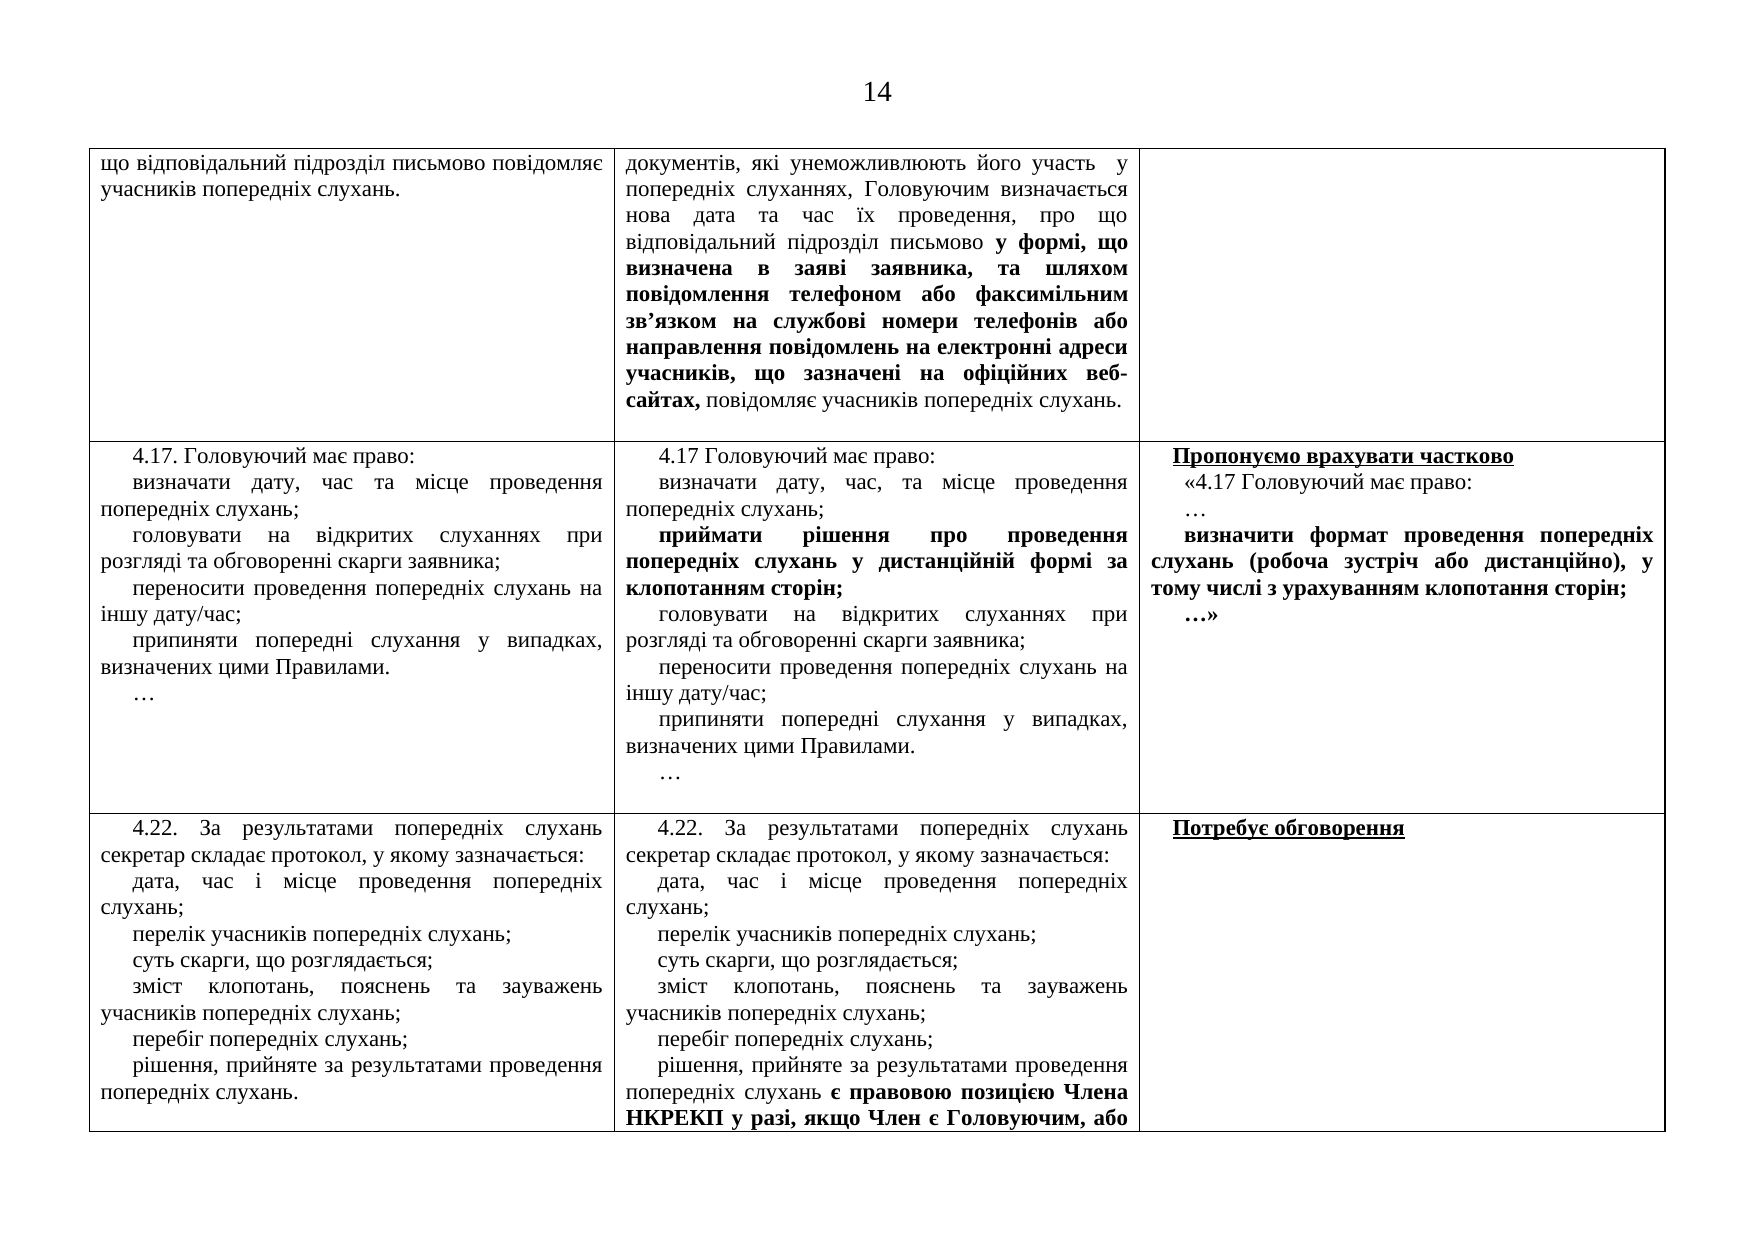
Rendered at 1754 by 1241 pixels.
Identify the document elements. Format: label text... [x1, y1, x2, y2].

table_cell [615, 149, 1139, 441]
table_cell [1140, 149, 1664, 441]
table_cell 4.17. Головуючий має право: визначати дату, час та місце проведення попередніх слухань; головувати на відкритих слуханнях при розгляді та обговоренні скарги заявника; переносити проведення попередніх слухань на іншу дату/час; припиняти попередні слухання у випадках, визначених цими Правилами. … [90, 442, 614, 813]
table_cell 4.17 Головуючий має право: визначати дату, час, та місце проведення попередніх слухань; приймати рішення про проведення попередніх слухань у дистанційній формі за клопотанням сторін; головувати на відкритих слуханнях при розгляді та обговоренні скарги заявника; переносити проведення попередніх слухань на іншу дату/час; припиняти попередні слухання у випадках, визначених цими Правилами. … [615, 442, 1139, 813]
table_cell Пропонуємо врахувати частково «4.17 Головуючий має право: … визначити формат проведення попередніх слухань (робоча зустріч або дистанційно), у тому числі з урахуванням клопотання сторін; …» [1140, 442, 1664, 813]
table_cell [90, 149, 614, 441]
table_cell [1140, 814, 1664, 1131]
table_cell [615, 814, 1139, 1131]
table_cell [90, 814, 614, 1131]
